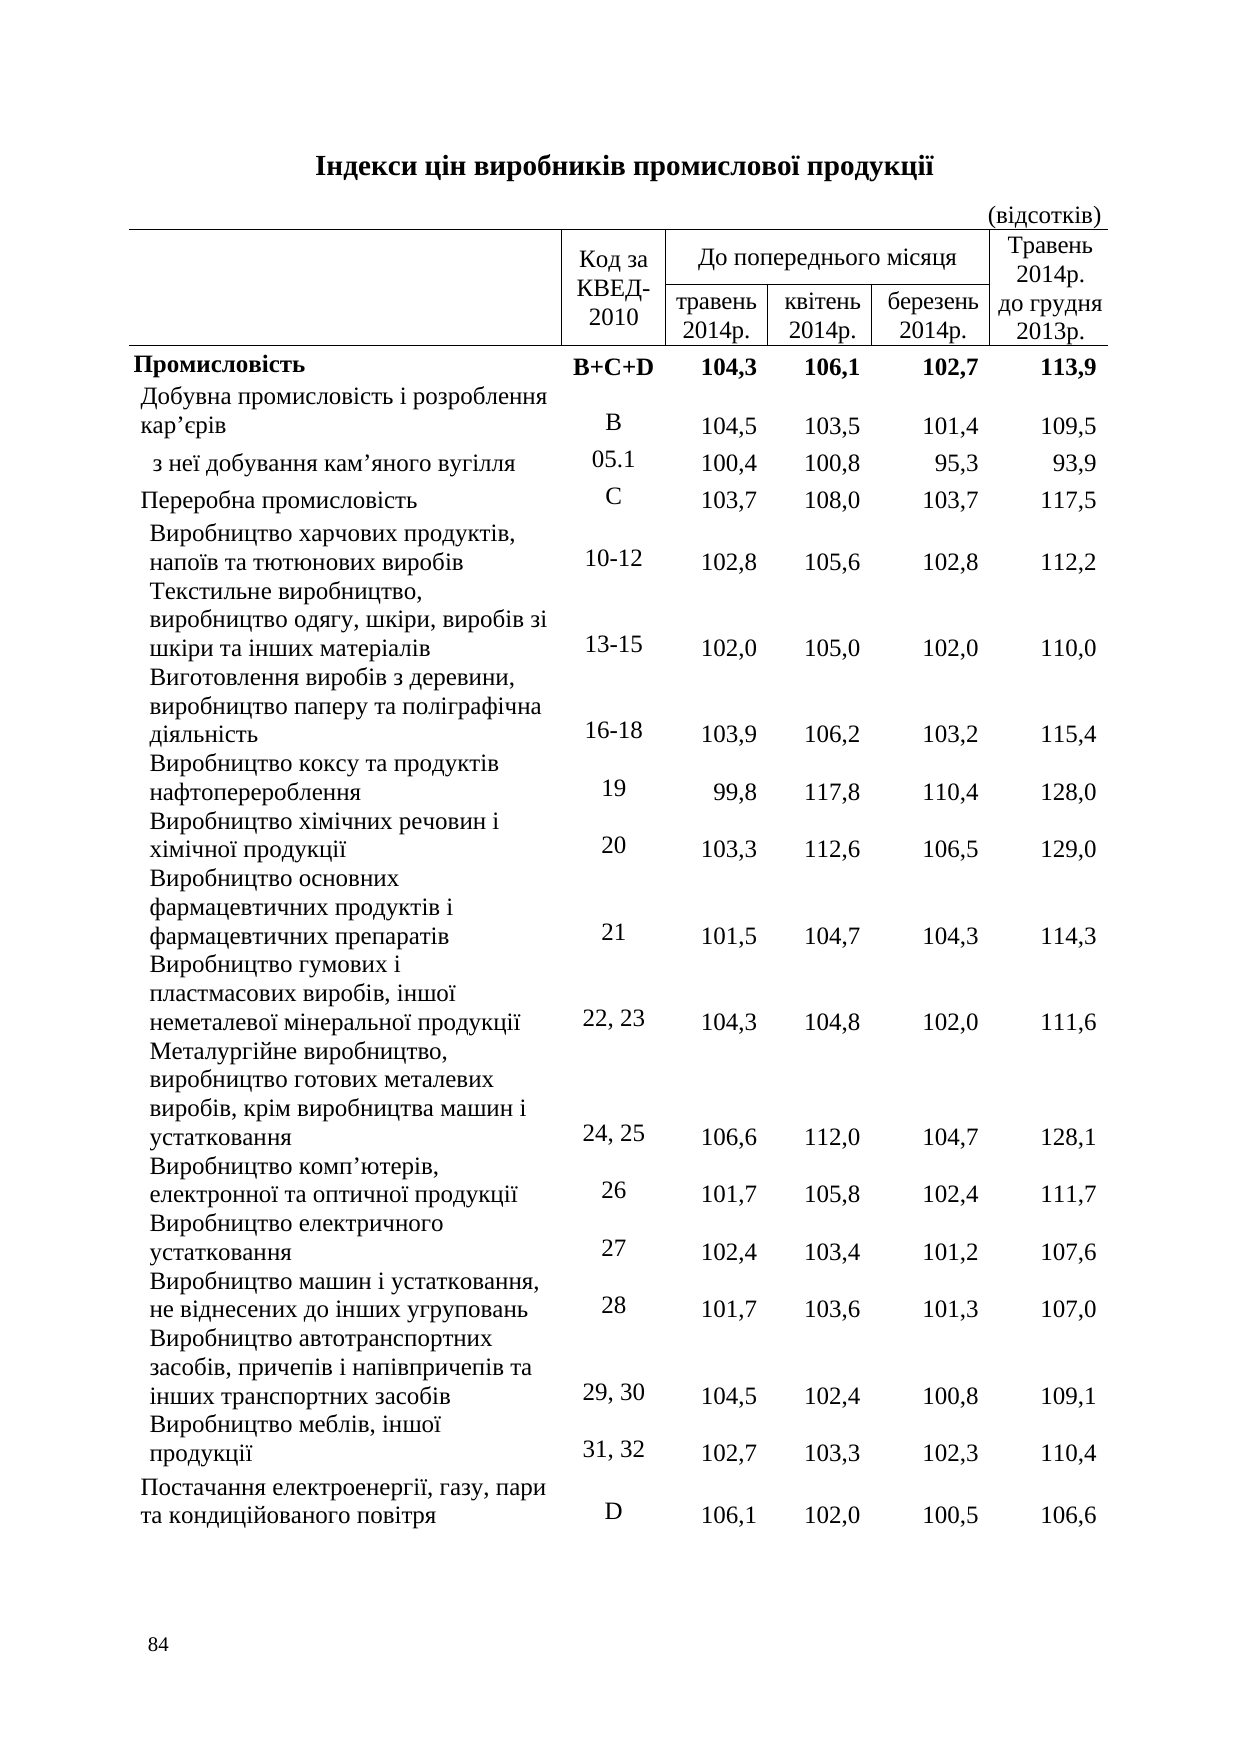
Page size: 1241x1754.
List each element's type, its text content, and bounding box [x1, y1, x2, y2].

subtitle Індекси цін виробників промислової продукції [148, 148, 1101, 181]
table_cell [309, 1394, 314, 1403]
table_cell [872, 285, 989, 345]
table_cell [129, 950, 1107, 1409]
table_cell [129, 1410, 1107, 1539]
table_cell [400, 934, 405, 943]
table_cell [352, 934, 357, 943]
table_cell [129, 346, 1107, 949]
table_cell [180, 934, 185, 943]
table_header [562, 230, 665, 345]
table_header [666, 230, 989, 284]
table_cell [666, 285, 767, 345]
subtitle (відсотків) [148, 200, 1101, 229]
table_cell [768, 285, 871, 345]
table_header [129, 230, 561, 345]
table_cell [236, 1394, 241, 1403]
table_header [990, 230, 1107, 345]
